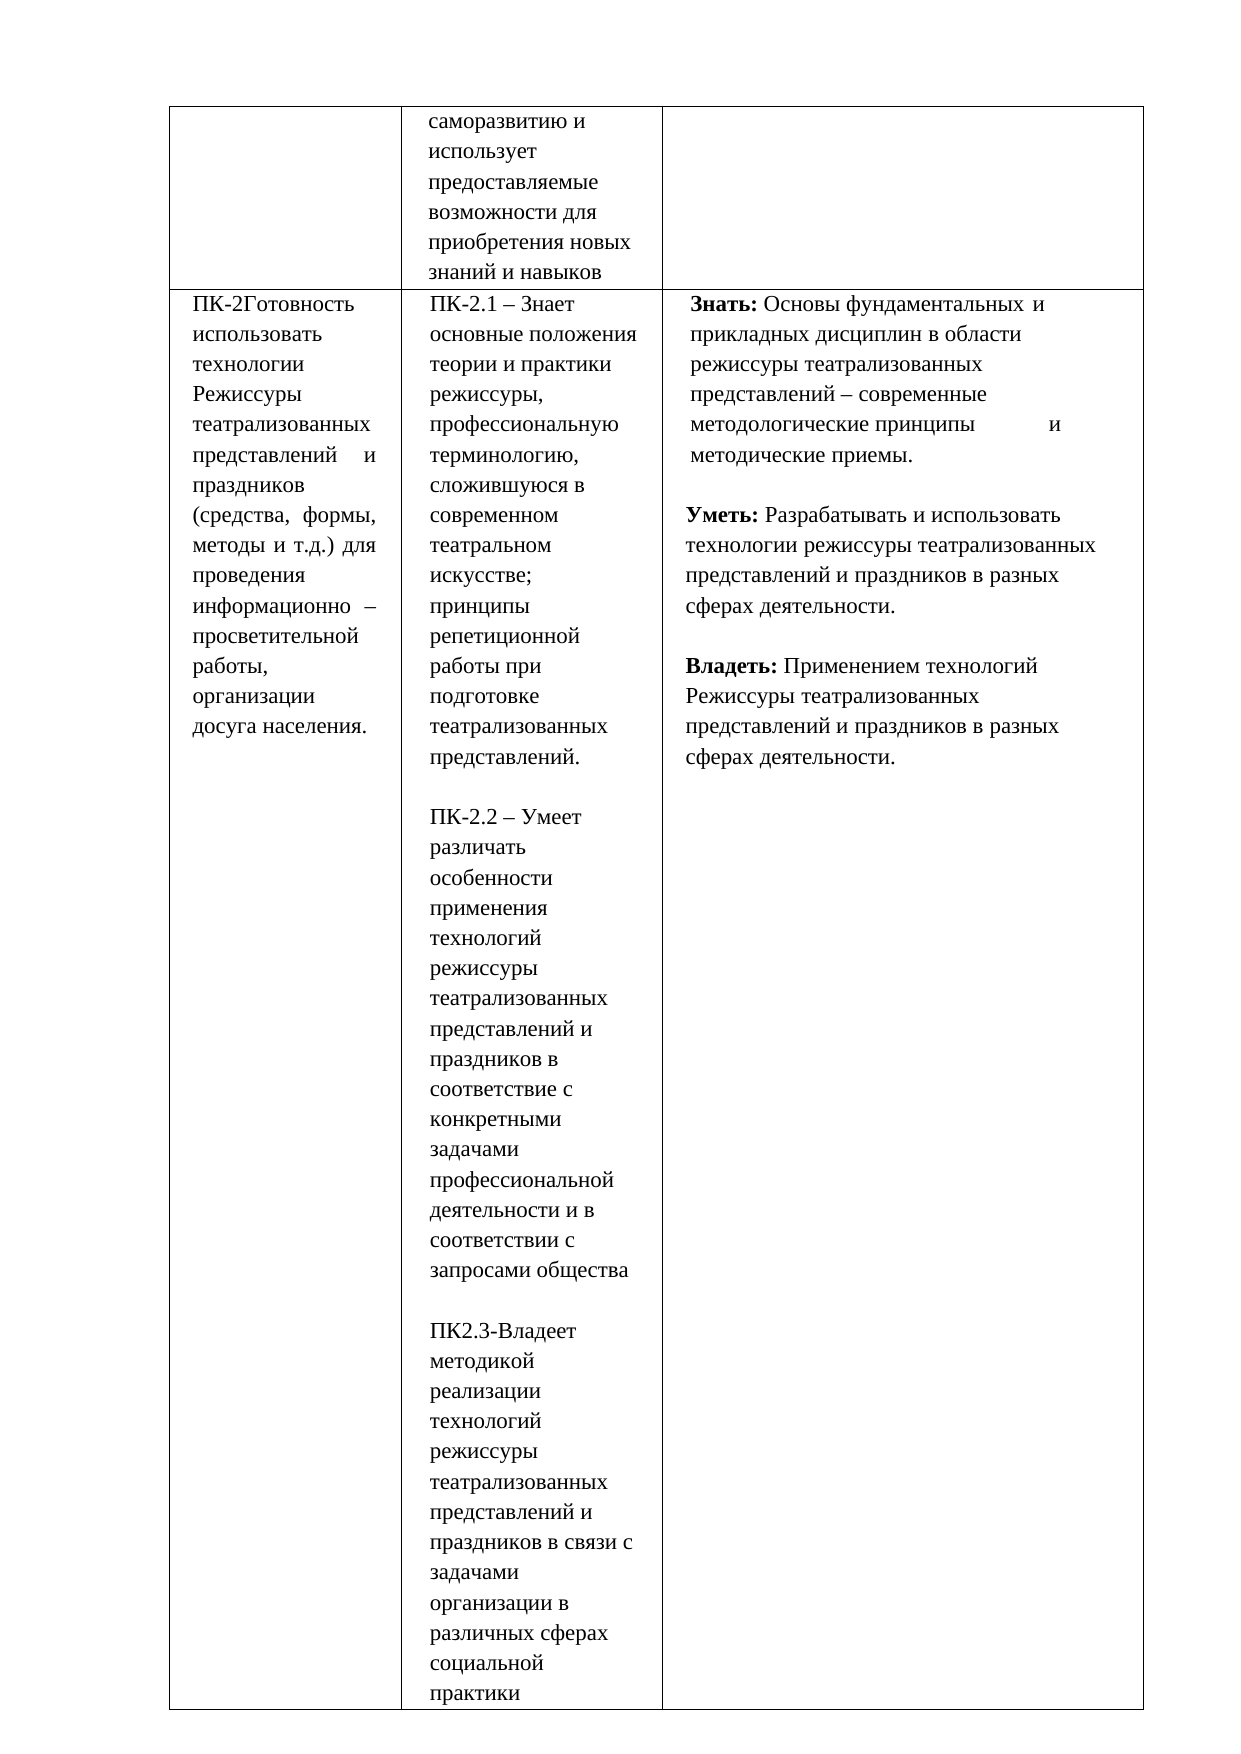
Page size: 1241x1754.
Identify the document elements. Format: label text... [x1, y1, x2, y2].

table_cell Знать: Основы фундаментальных и прикладных дисциплин в области режиссуры театрализованных представлений – современные методологические принципы и методические приемы. Уметь: Разрабатывать и использовать технологии режиссуры театрализованных представлений и праздников в разных сферах деятельности. Владеть: Применением технологий Режиссуры театрализованных представлений и праздников в разных сферах деятельности. [663, 290, 1143, 1709]
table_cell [402, 107, 662, 288]
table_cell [663, 107, 1143, 288]
table_cell ПК-2.1 – Знает основные положения теории и практики режиссуры, профессиональную терминологию, сложившуюся в современном театральном искусстве; принципы репетиционной работы при подготовке театрализованных представлений. ПК-2.2 – Умеет различать особенности применения технологий режиссуры театрализованных представлений и праздников в соответствие с конкретными задачами профессиональной деятельности и в соответствии с запросами общества ПК2.3-Владеет методикой реализации технологий режиссуры театрализованных представлений и праздников в связи с задачами организации в различных сферах социальной практики [402, 290, 662, 1709]
table_cell ПК-2Готовность использовать технологии Режиссуры театрализованных представлений и праздников (средства, формы, методы и т.д.) для проведения информационно – просветительной работы, организации досуга населения. [170, 290, 401, 1709]
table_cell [170, 107, 401, 288]
